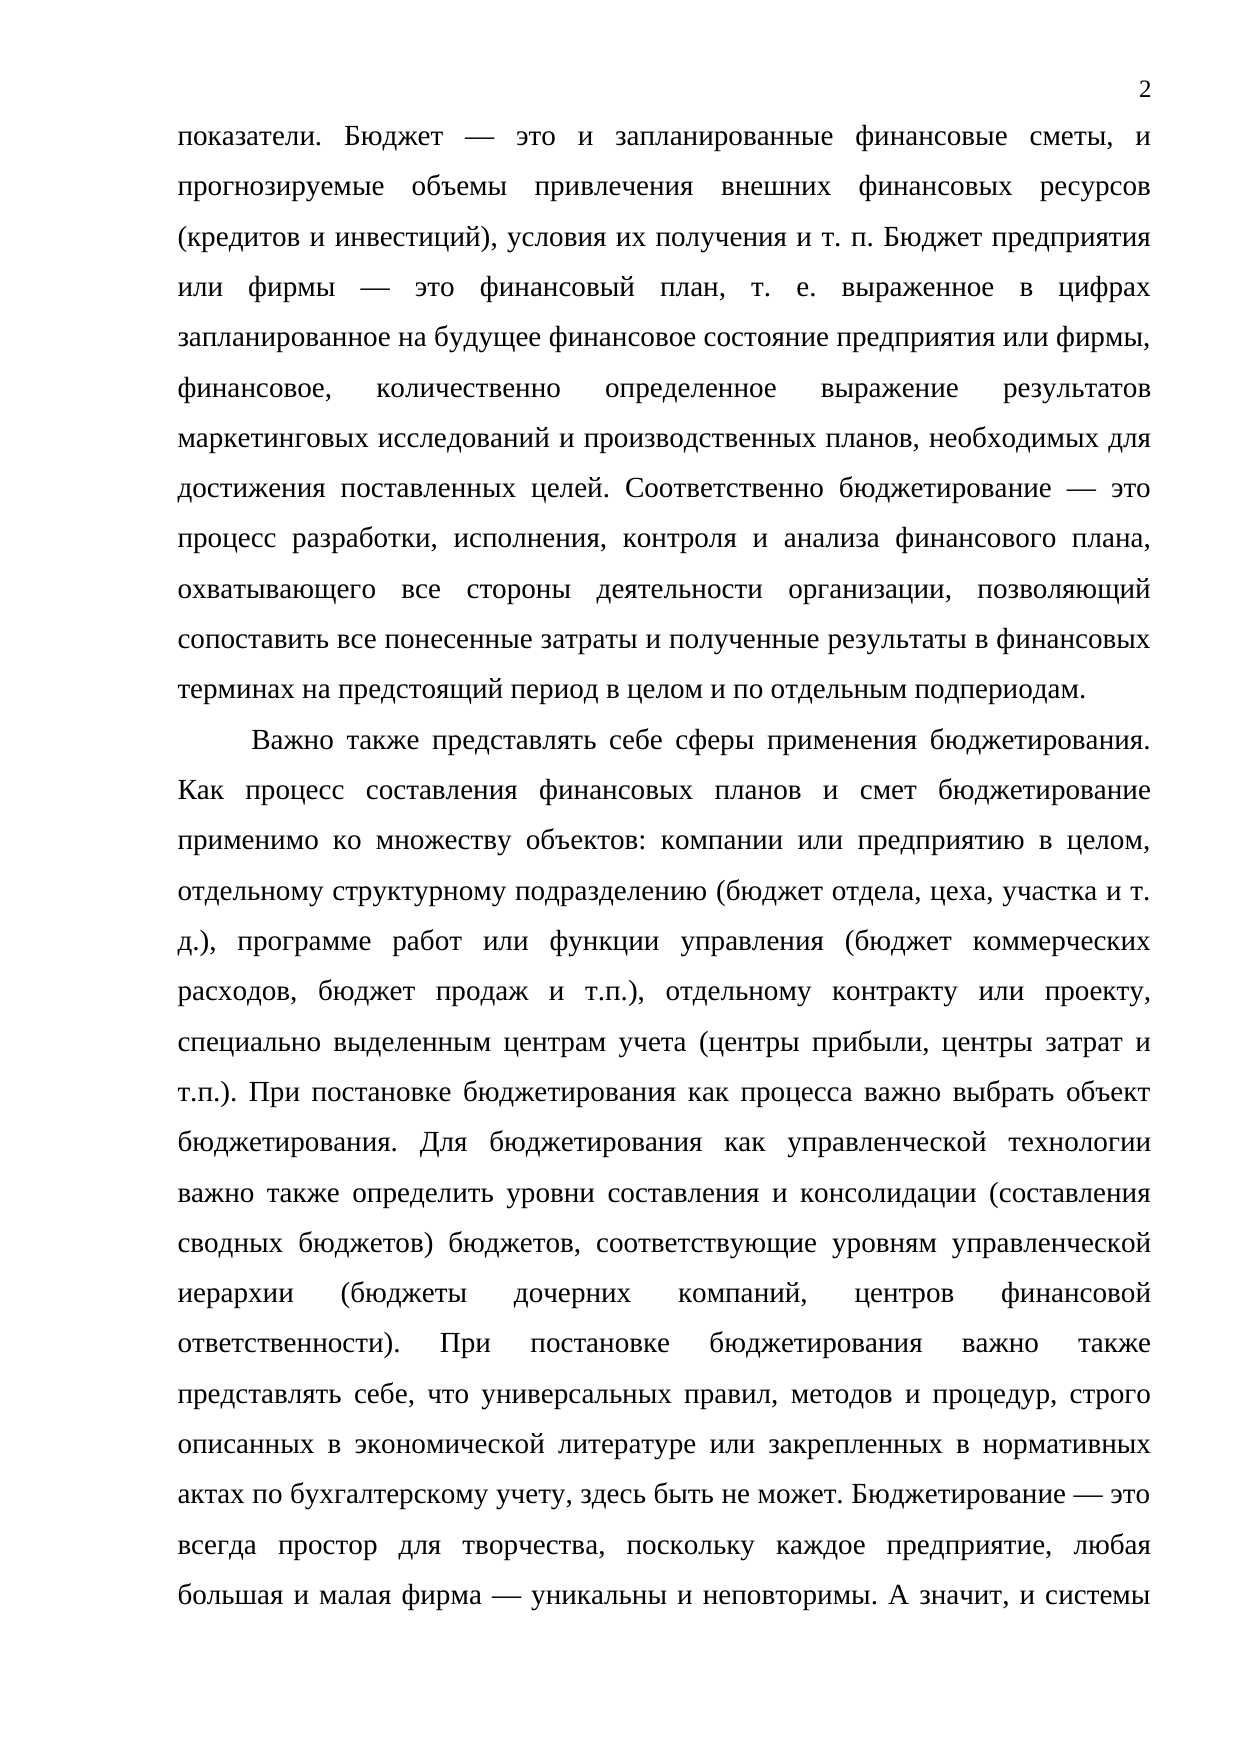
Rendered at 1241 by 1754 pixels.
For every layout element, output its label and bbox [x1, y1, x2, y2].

text [177, 722, 1152, 1611]
text [177, 118, 1152, 705]
